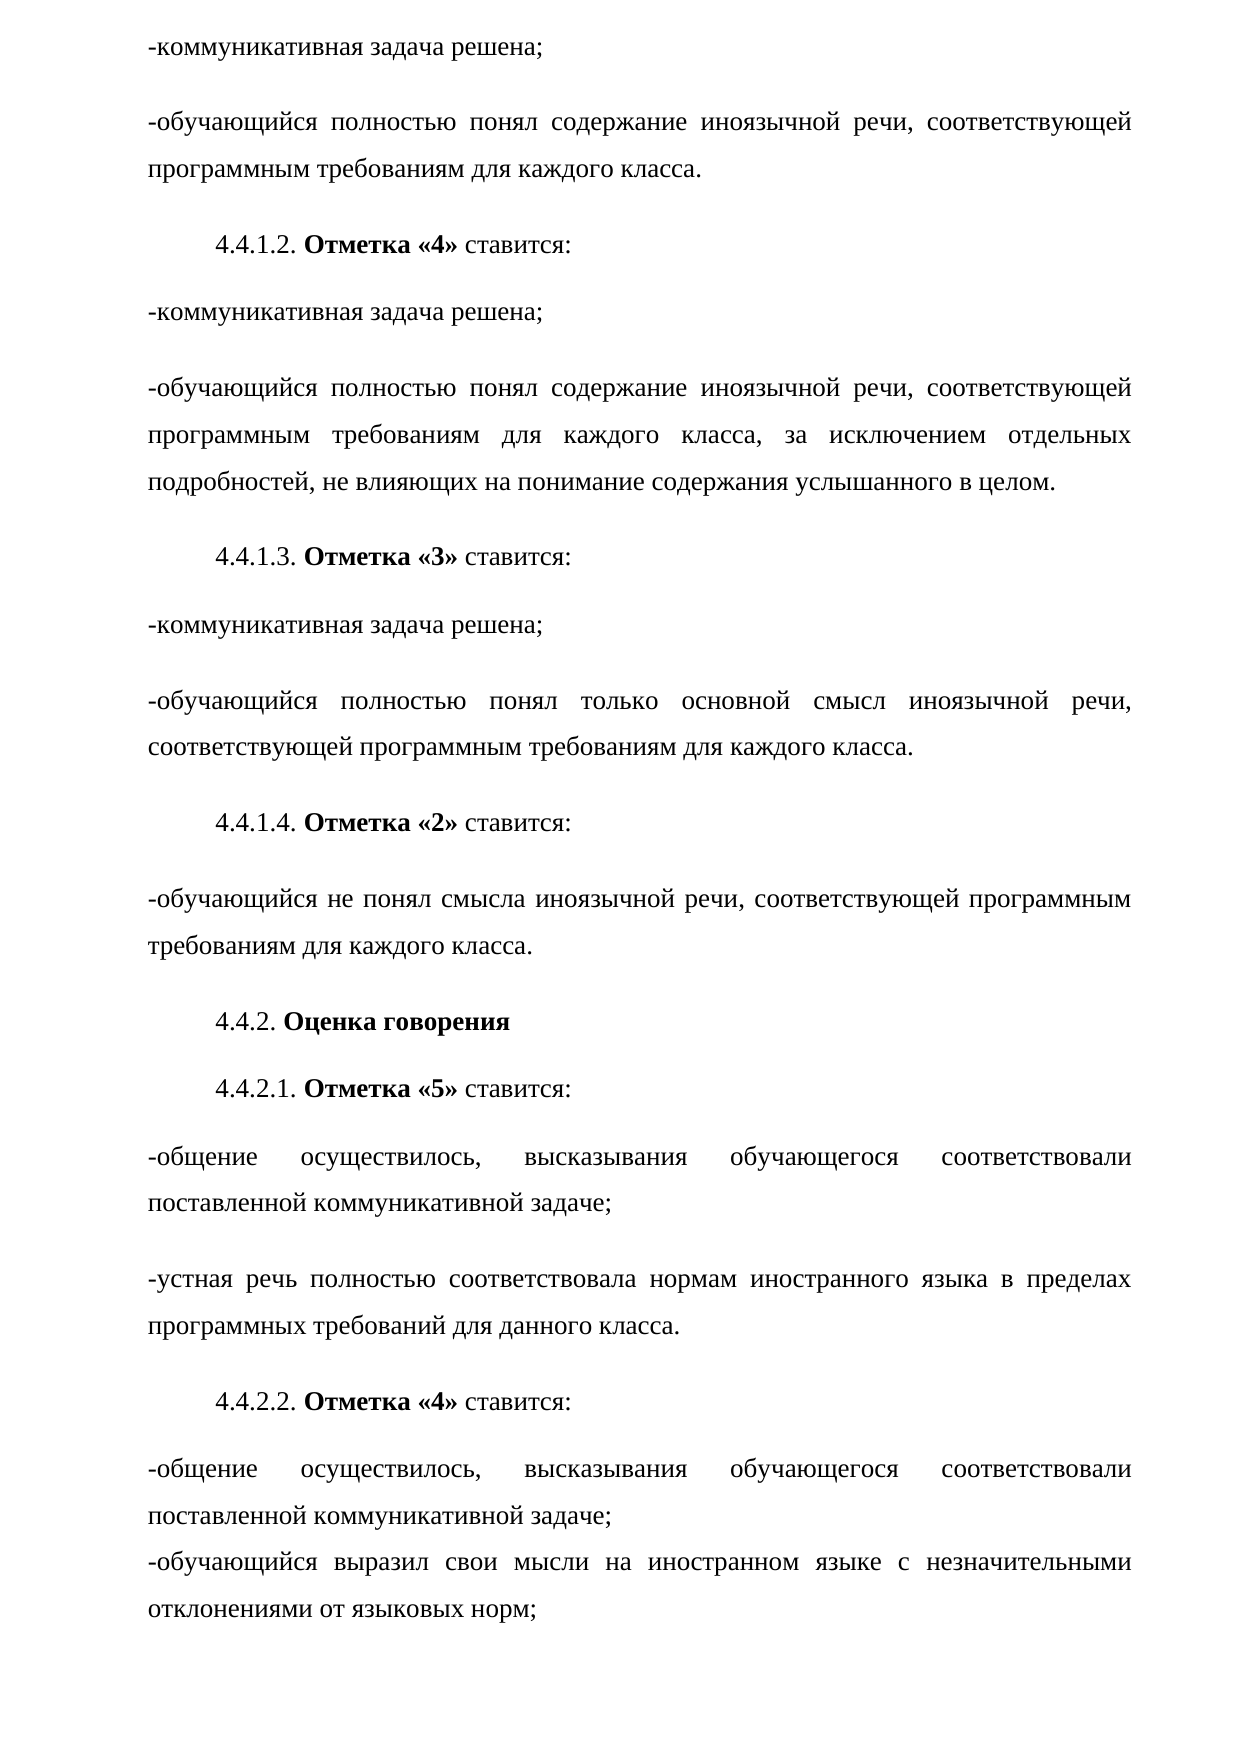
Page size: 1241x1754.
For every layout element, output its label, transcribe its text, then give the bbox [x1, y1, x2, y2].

text -коммуникативная задача решена; [148, 295, 1133, 327]
text -обучающийся полностью понял содержание иноязычной речи, соответствующей программным требованиям для каждого класса. [148, 105, 1133, 183]
text -общение осуществилось, высказывания обучающегося соответствовали поставленной коммуникативной задаче; [148, 1139, 1133, 1217]
text 4.4.1.4. Отметка «2» ставится: [148, 806, 1152, 837]
text 4.4.2.2. Отметка «4» ставится: [148, 1384, 1152, 1416]
text 4.4.2.1. Отметка «5» ставится: [148, 1072, 1152, 1103]
text 4.4.2. Оценка говорения [148, 1004, 1152, 1036]
text -коммуникативная задача решена; [148, 29, 1133, 61]
text -коммуникативная задача решена; [148, 608, 1133, 639]
text -обучающийся выразил свои мысли на иностранном языке с незначительными отклонениями от языковых норм; [148, 1545, 1133, 1623]
text -устная речь полностью соответствовала нормам иностранного языка в пределах программных требований для данного класса. [148, 1262, 1133, 1340]
text -обучающийся полностью понял содержание иноязычной речи, соответствующей программным требованиям для каждого класса, за исключением отдельных подробностей, не влияющих на понимание содержания услышанного в целом. [148, 371, 1133, 496]
text 4.4.1.3. Отметка «3» ставится: [148, 540, 1152, 572]
text -обучающийся полностью понял только основной смысл иноязычной речи, соответствующей программным требованиям для каждого класса. [148, 684, 1133, 762]
text -обучающийся не понял смысла иноязычной речи, соответствующей программным требованиям для каждого класса. [148, 882, 1133, 960]
text 4.4.1.2. Отметка «4» ставится: [148, 228, 1152, 259]
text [148, 1452, 1133, 1530]
